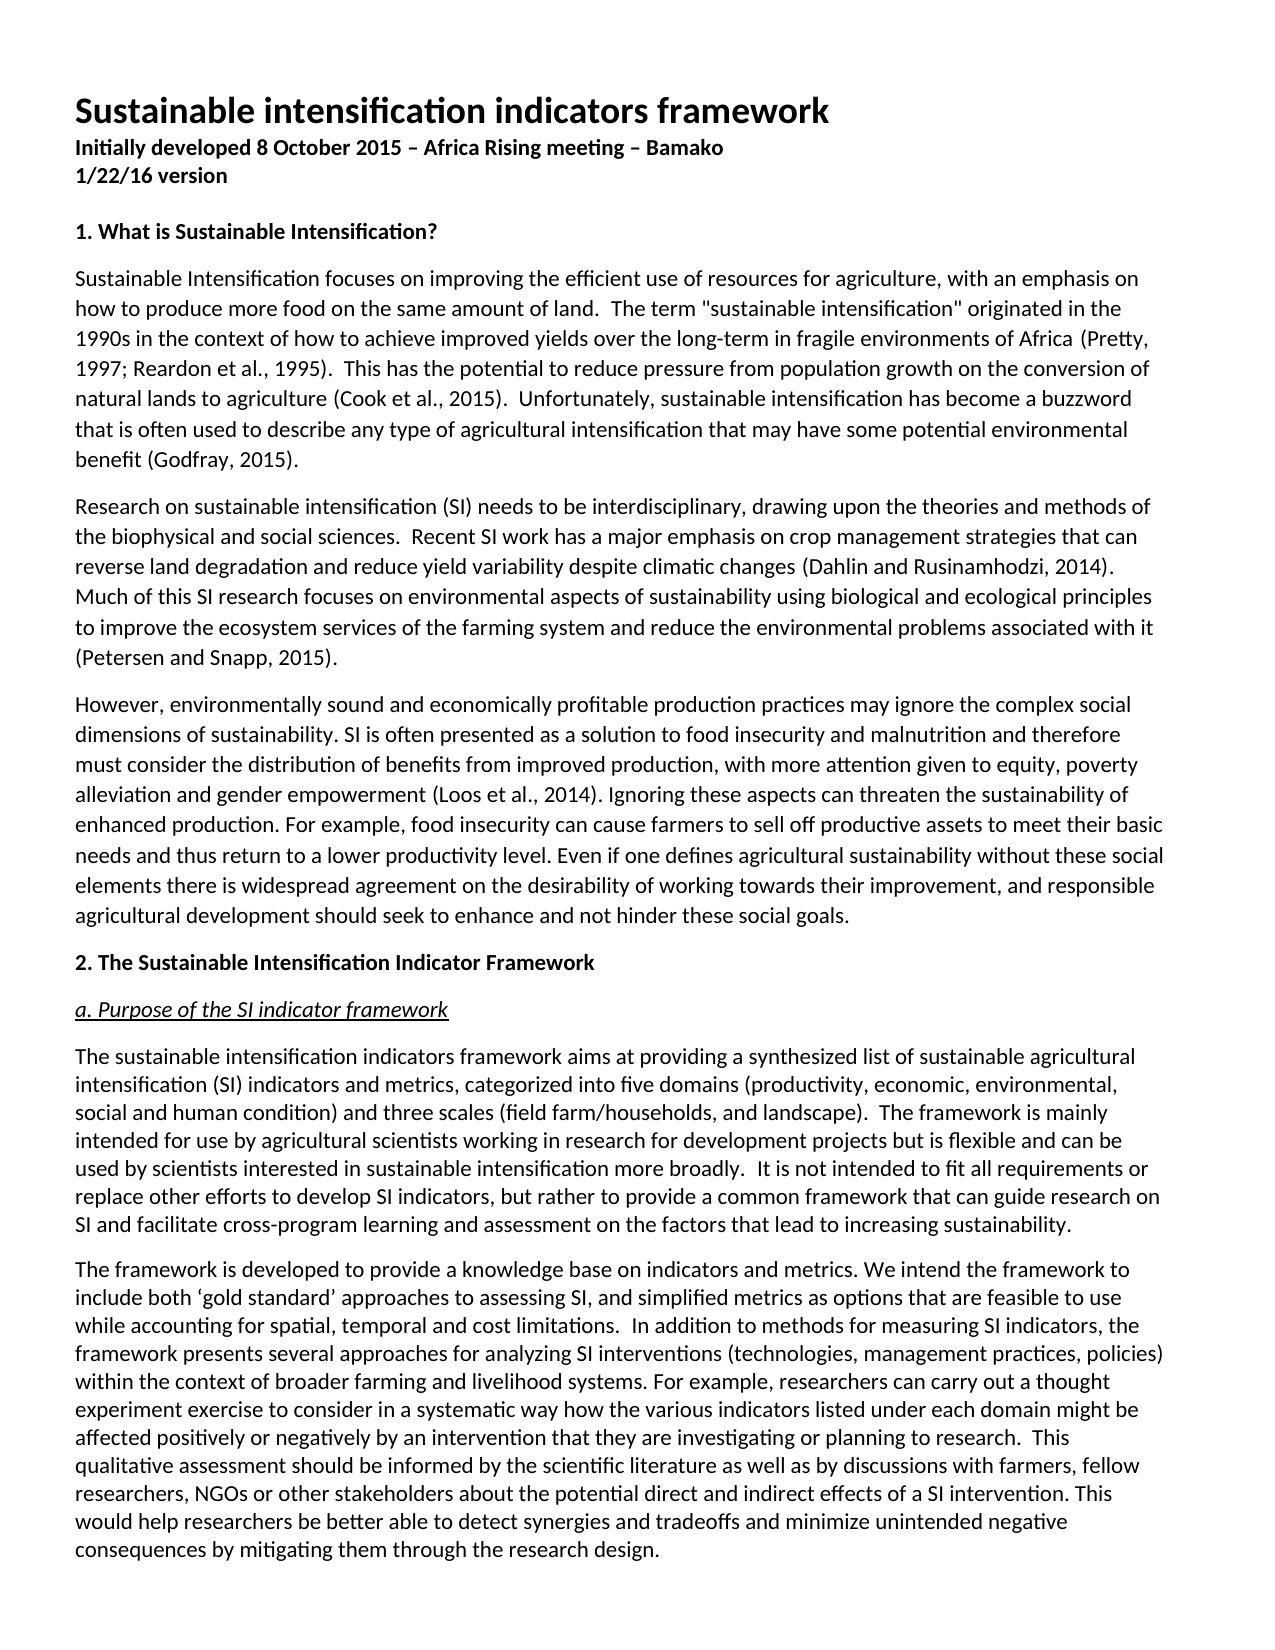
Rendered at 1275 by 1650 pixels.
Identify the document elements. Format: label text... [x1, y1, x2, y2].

text However, environmentally sound and economically profitable production practices may ignore the complex social dimensions of sustainability. SI is often presented as a solution to food insecurity and malnutrition and therefore must consider the distribution of benefits from improved production, with more attention given to equity, poverty alleviation and gender empowerment (Loos et al., 2014). Ignoring these aspects can threaten the sustainability of enhanced production. For example, food insecurity can cause farmers to sell off productive assets to meet their basic needs and thus return to a lower productivity level. Even if one defines agricultural sustainability without these social elements there is widespread agreement on the desirability of working towards their improvement, and responsible agricultural development should seek to enhance and not hinder these social goals. [75, 690, 1170, 929]
text Sustainable intensification indicators framework [75, 87, 1170, 133]
text a. Purpose of the SI indicator framework [75, 995, 1170, 1023]
text 2. The Sustainable Intensification Indicator Framework [75, 948, 1170, 976]
text Initially developed 8 October 2015 – Africa Rising meeting – Bamako [75, 133, 1170, 161]
text Sustainable Intensification focuses on improving the efficient use of resources for agriculture, with an emphasis on how to produce more food on the same amount of land. The term "sustainable intensification" originated in the 1990s in the context of how to achieve improved yields over the long-term in fragile environments of Africa (Pretty, 1997; Reardon et al., 1995). This has the potential to reduce pressure from population growth on the conversion of natural lands to agriculture (Cook et al., 2015). Unfortunately, sustainable intensification has become a buzzword that is often used to describe any type of agricultural intensification that may have some potential environmental benefit (Godfray, 2015). [75, 264, 1170, 473]
text The framework is developed to provide a knowledge base on indicators and metrics. We intend the framework to include both ‘gold standard’ approaches to assessing SI, and simplified metrics as options that are feasible to use while accounting for spatial, temporal and cost limitations. In addition to methods for measuring SI indicators, the framework presents several approaches for analyzing SI interventions (technologies, management practices, policies) within the context of broader farming and livelihood systems. For example, researchers can carry out a thought experiment exercise to consider in a systematic way how the various indicators listed under each domain might be affected positively or negatively by an intervention that they are investigating or planning to research. This qualitative assessment should be informed by the scientific literature as well as by discussions with farmers, fellow researchers, NGOs or other stakeholders about the potential direct and indirect effects of a SI intervention. This would help researchers be better able to detect synergies and tradeoffs and minimize unintended negative consequences by mitigating them through the research design. [75, 1255, 1170, 1563]
text Research on sustainable intensification (SI) needs to be interdisciplinary, drawing upon the theories and methods of the biophysical and social sciences. Recent SI work has a major emphasis on crop management strategies that can reverse land degradation and reduce yield variability despite climatic changes (Dahlin and Rusinamhodzi, 2014). Much of this SI research focuses on environmental aspects of sustainability using biological and ecological principles to improve the ecosystem services of the farming system and reduce the environmental problems associated with it (Petersen and Snapp, 2015). [75, 492, 1170, 671]
text The sustainable intensification indicators framework aims at providing a synthesized list of sustainable agricultural intensification (SI) indicators and metrics, categorized into five domains (productivity, economic, environmental, social and human condition) and three scales (field farm/households, and landscape). The framework is mainly intended for use by agricultural scientists working in research for development projects but is flexible and can be used by scientists interested in sustainable intensification more broadly. It is not intended to fit all requirements or replace other efforts to develop SI indicators, but rather to provide a common framework that can guide research on SI and facilitate cross-program learning and assessment on the factors that lead to increasing sustainability. [75, 1042, 1170, 1238]
text 1. What is Sustainable Intensification? [75, 217, 1170, 245]
text 1/22/16 version [75, 161, 1170, 189]
